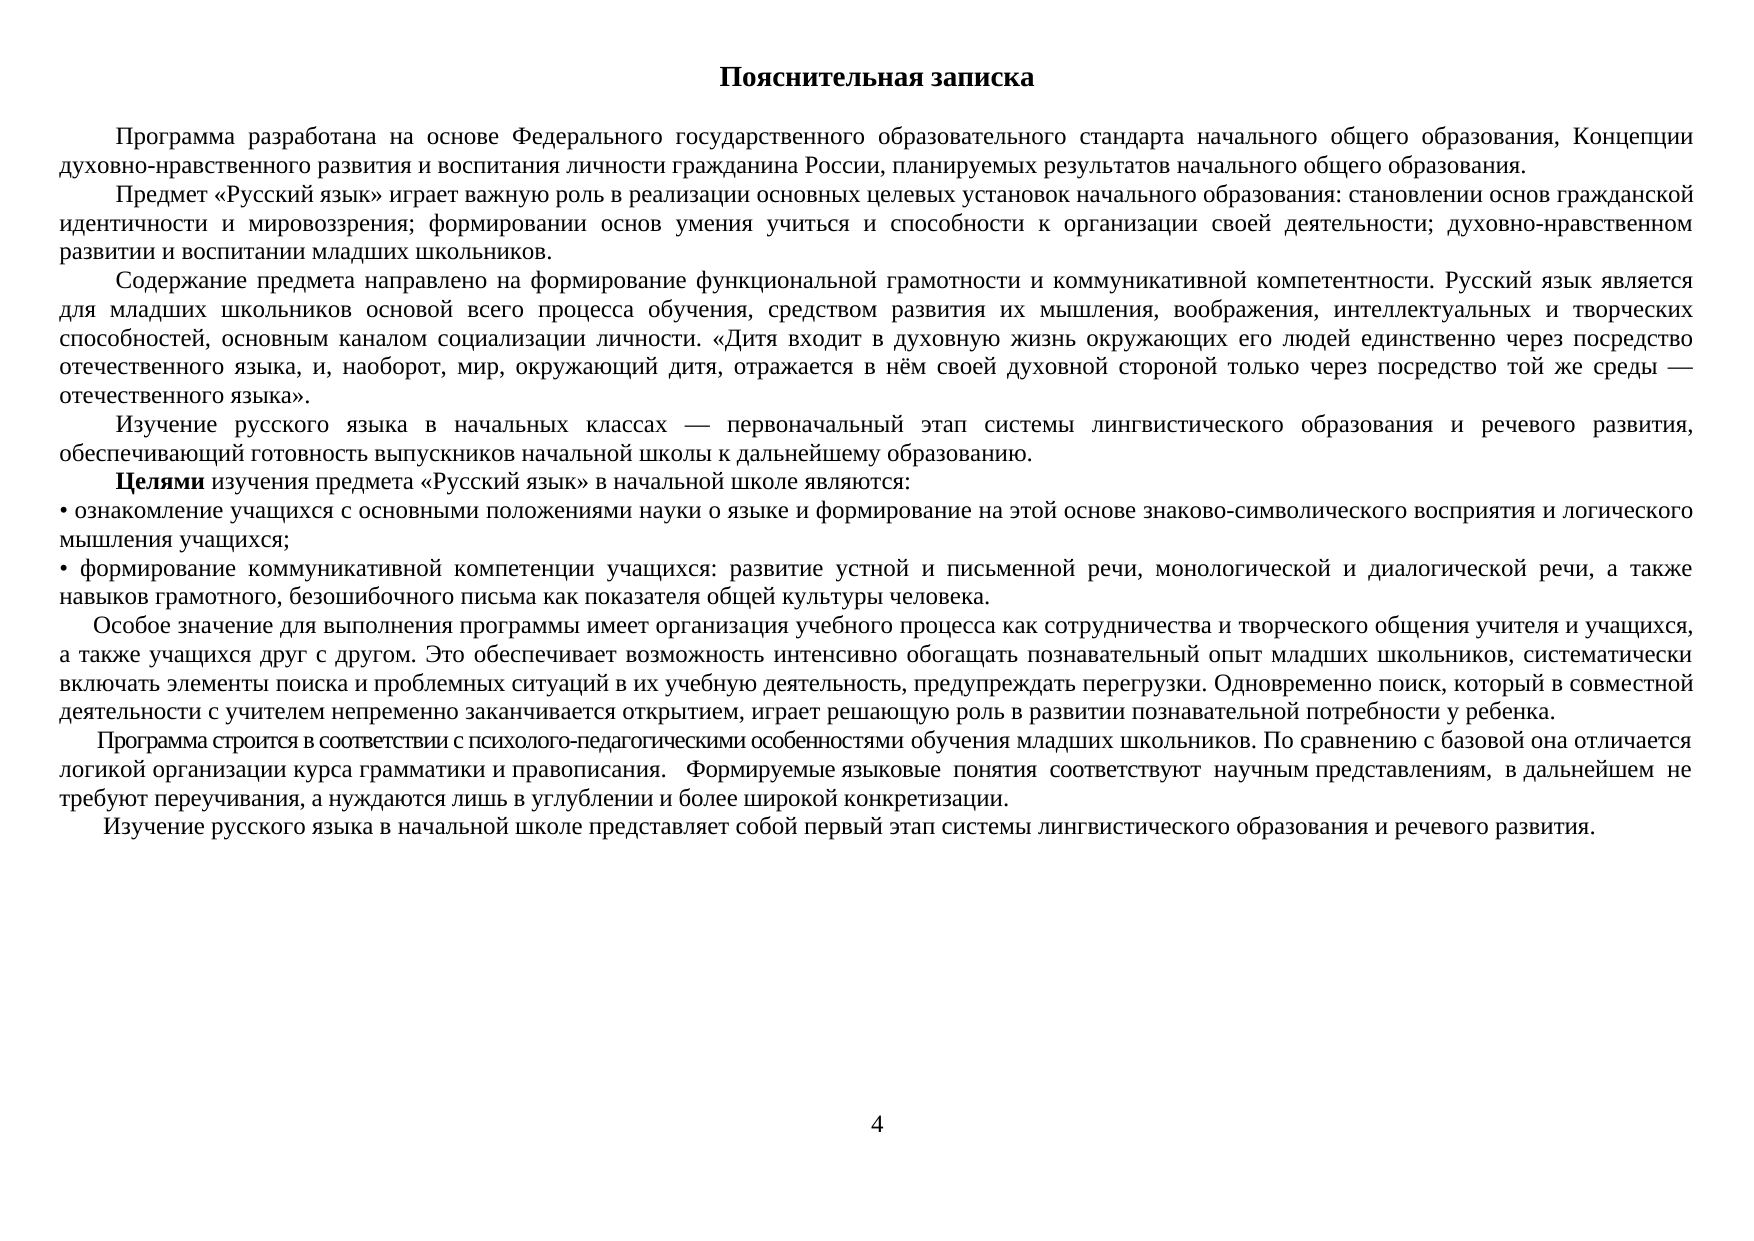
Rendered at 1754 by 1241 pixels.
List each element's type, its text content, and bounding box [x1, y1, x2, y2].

text Содержание предмета направлено на формирование функциональной грамотности и коммуникативной компетентности. Русский язык является для младших школьников основой всего процесса обучения, средством развития их мышления, воображения, интеллектуальных и творческих способностей, основным каналом социализации личности. «Дитя входит в духовную жизнь окружающих его людей единственно через посредство отечественного языка, и, наоборот, мир, окружающий дитя, отражается в нём своей духовной стороной только через посредство той же среды — отечественного языка». [59, 265, 1695, 409]
text Программа разработана на основе Федерального государственного образовательного стандарта начального общего образования, Концепции духовно-нравственного развития и воспитания личности гражданина России, планируемых результатов начального общего образования. [59, 121, 1695, 179]
text Программа строится в соответствии с психолого-педагогическими особенностями обучения младших школьников. По сравнению с базовой она отличается логикой организации курса грамматики и правописания. Формируемые языковые понятия соответствуют научным представлениям, в дальнейшем не требуют переучивания, а нуждаются лишь в углублении и более широкой конкретизации. [59, 725, 1692, 811]
text Особое значение для выполнения программы имеет организация учебного процесса как сотрудничества и творческого общения учителя и учащихся, а также учащихся друг с другом. Это обеспечивает возможность интенсивно обогащать познавательный опыт младших школьников, систематически включать элементы поиска и проблемных ситуаций в их учебную деятельность, предупреждать перегрузки. Одновременно поиск, который в совместной деятельности с учителем непременно заканчивается открытием, играет решающую роль в развитии познавательной потребности у ребенка. [59, 610, 1693, 725]
text • ознакомление учащихся с основными положениями науки о языке и формирование на этой основе знаково-символического восприятия и логического мышления учащихся; [59, 495, 1695, 553]
text Изучение русского языка в начальной школе представляет собой первый этап системы лингвистического образования и речевого развития. [59, 811, 1695, 840]
text Предмет «Русский язык» играет важную роль в реализации основных целевых установок начального образования: становлении основ гражданской идентичности и мировоззрения; формировании основ умения учиться и способности к организации своей деятельности; духовно-нравственном развитии и воспитании младших школьников. [59, 179, 1695, 265]
text Изучение русского языка в начальных классах — первоначальный этап системы лингвистического образования и речевого развития, обеспечивающий готовность выпускников начальной школы к дальнейшему образованию. [59, 409, 1695, 466]
text • формирование коммуникативной компетенции учащихся: развитие устной и письменной речи, монологической и диалогической речи, а также навыков грамотного, безошибочного письма как показателя общей культуры человека. [59, 553, 1695, 610]
text Пояснительная записка [59, 59, 1695, 93]
text Целями изучения предмета «Русский язык» в начальной школе являются: [59, 466, 1695, 495]
